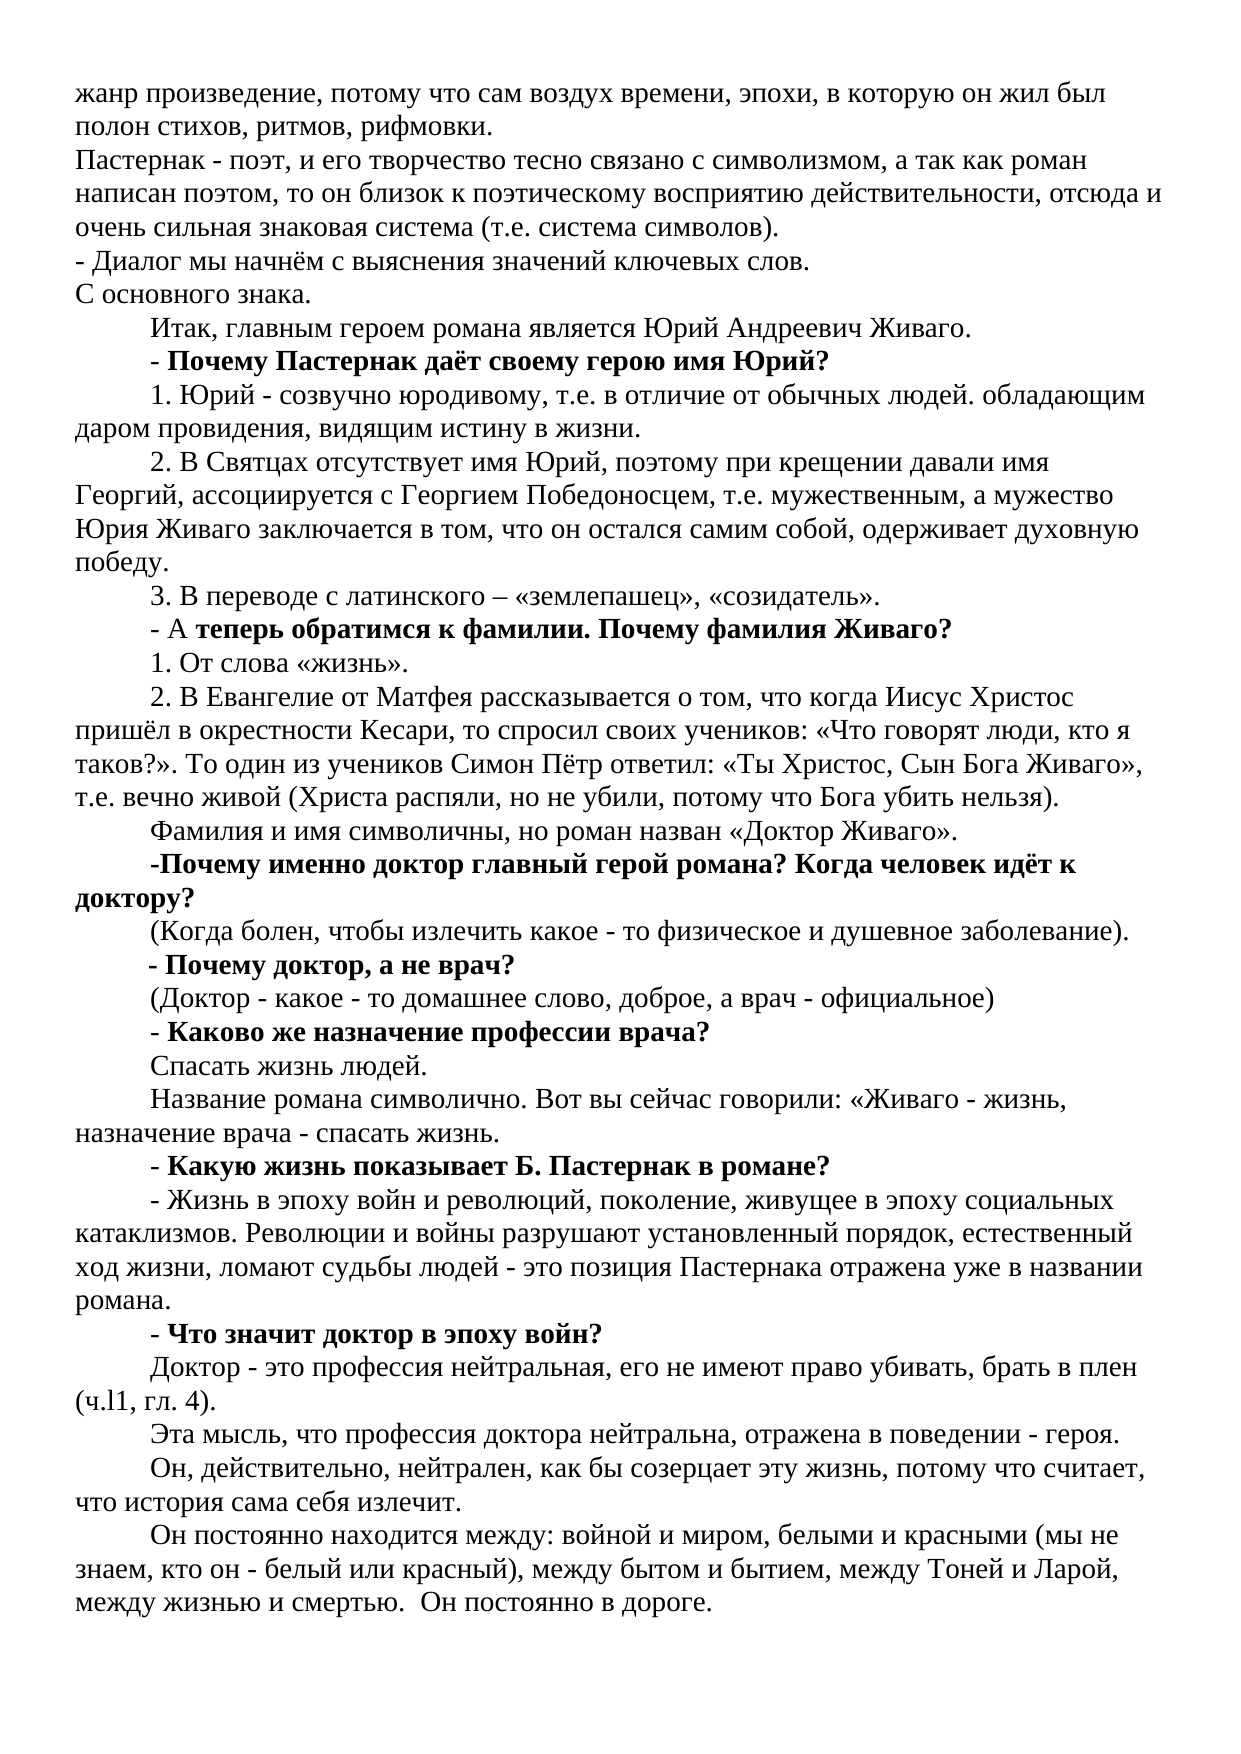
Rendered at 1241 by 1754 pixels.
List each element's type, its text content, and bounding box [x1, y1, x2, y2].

text 2. В Евангелие от Матфея рассказывается о том, что когда Иисус Христос пришёл в окрестности Кесари, то спросил своих учеников: «Что говорят люди, кто я таков?». То один из учеников Симон Пётр ответил: «Ты Христос, Сын Бога Живаго», т.е. вечно живой (Христа распяли, но не убили, потому что Бога убить нельзя). [75, 679, 1165, 813]
text Он, действительно, нейтрален, как бы созерцает эту жизнь, потому что считает, что история сама себя излечит. [75, 1450, 1165, 1517]
text (Доктор - какое - то домашнее слово, доброе, а врач - официальное) [75, 981, 1165, 1014]
text Эта мысль, что профессия доктора нейтральна, отражена в поведении - героя. [75, 1417, 1165, 1450]
text Фамилия и имя символичны, но роман назван «Доктор Живаго». [75, 813, 1165, 846]
text - Жизнь в эпоху войн и революций, поколение, живущее в эпоху социальных катаклизмов. Революции и войны разрушают установленный порядок, естественный ход жизни, ломают судьбы людей - это позиция Пастернака отражена уже в названии романа. [75, 1182, 1165, 1316]
text С основного знака. [75, 276, 1165, 310]
text - А теперь обратимся к фамилии. Почему фамилия Живаго? [75, 612, 1165, 645]
text Пастернак - поэт, и его творчество тесно связано с символизмом, а так как роман написан поэтом, то он близок к поэтическому восприятию действительности, отсюда и очень сильная знаковая система (т.е. система символов). [75, 142, 1165, 243]
text 1. Юрий - созвучно юродивому, т.е. в отличие от обычных людей. обладающим даром провидения, видящим истину в жизни. [75, 377, 1165, 444]
text - Диалог мы начнём с выяснения значений ключевых слов. [75, 243, 1165, 276]
text - Каково же назначение профессии врача? [75, 1014, 1165, 1048]
text Название романа символично. Вот вы сейчас говорили: «Живаго - жизнь, назначение врача - спасать жизнь. [75, 1081, 1165, 1148]
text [75, 75, 1165, 142]
text Он постоянно находится между: войной и миром, белыми и красными (мы не знаем, кто он - белый или красный), между бытом и бытием, между Тоней и Ларой, между жизнью и смертью. Он постоянно в дороге. [75, 1517, 1165, 1618]
text (Когда болен, чтобы излечить какое - то физическое и душевное заболевание). [75, 913, 1165, 947]
text - Почему Пастернак даёт своему герою имя Юрий? [75, 343, 1165, 377]
text 1. От слова «жизнь». [75, 645, 1165, 679]
text Спасать жизнь людей. [75, 1048, 1165, 1081]
text Доктор - это профессия нейтральная, его не имеют право убивать, брать в плен (ч.l1, гл. 4). [75, 1349, 1165, 1417]
text - Что значит доктор в эпоху войн? [75, 1316, 1165, 1349]
text - Почему доктор, а не врач? [75, 947, 1165, 981]
text - Какую жизнь показывает Б. Пастернак в романе? [75, 1148, 1165, 1182]
text -Почему именно доктор главный герой романа? Когда человек идёт к доктору? [75, 846, 1165, 913]
text 3. В переводе с латинского – «землепашец», «созидатель». [75, 578, 1165, 612]
text 2. В Святцах отсутствует имя Юрий, поэтому при крещении давали имя Георгий, ассоциируется с Георгием Победоносцем, т.е. мужественным, а мужество Юрия Живаго заключается в том, что он остался самим собой, одерживает духовную победу. [75, 444, 1165, 578]
text Итак, главным героем романа является Юрий Андреевич Живаго. [75, 310, 1165, 343]
